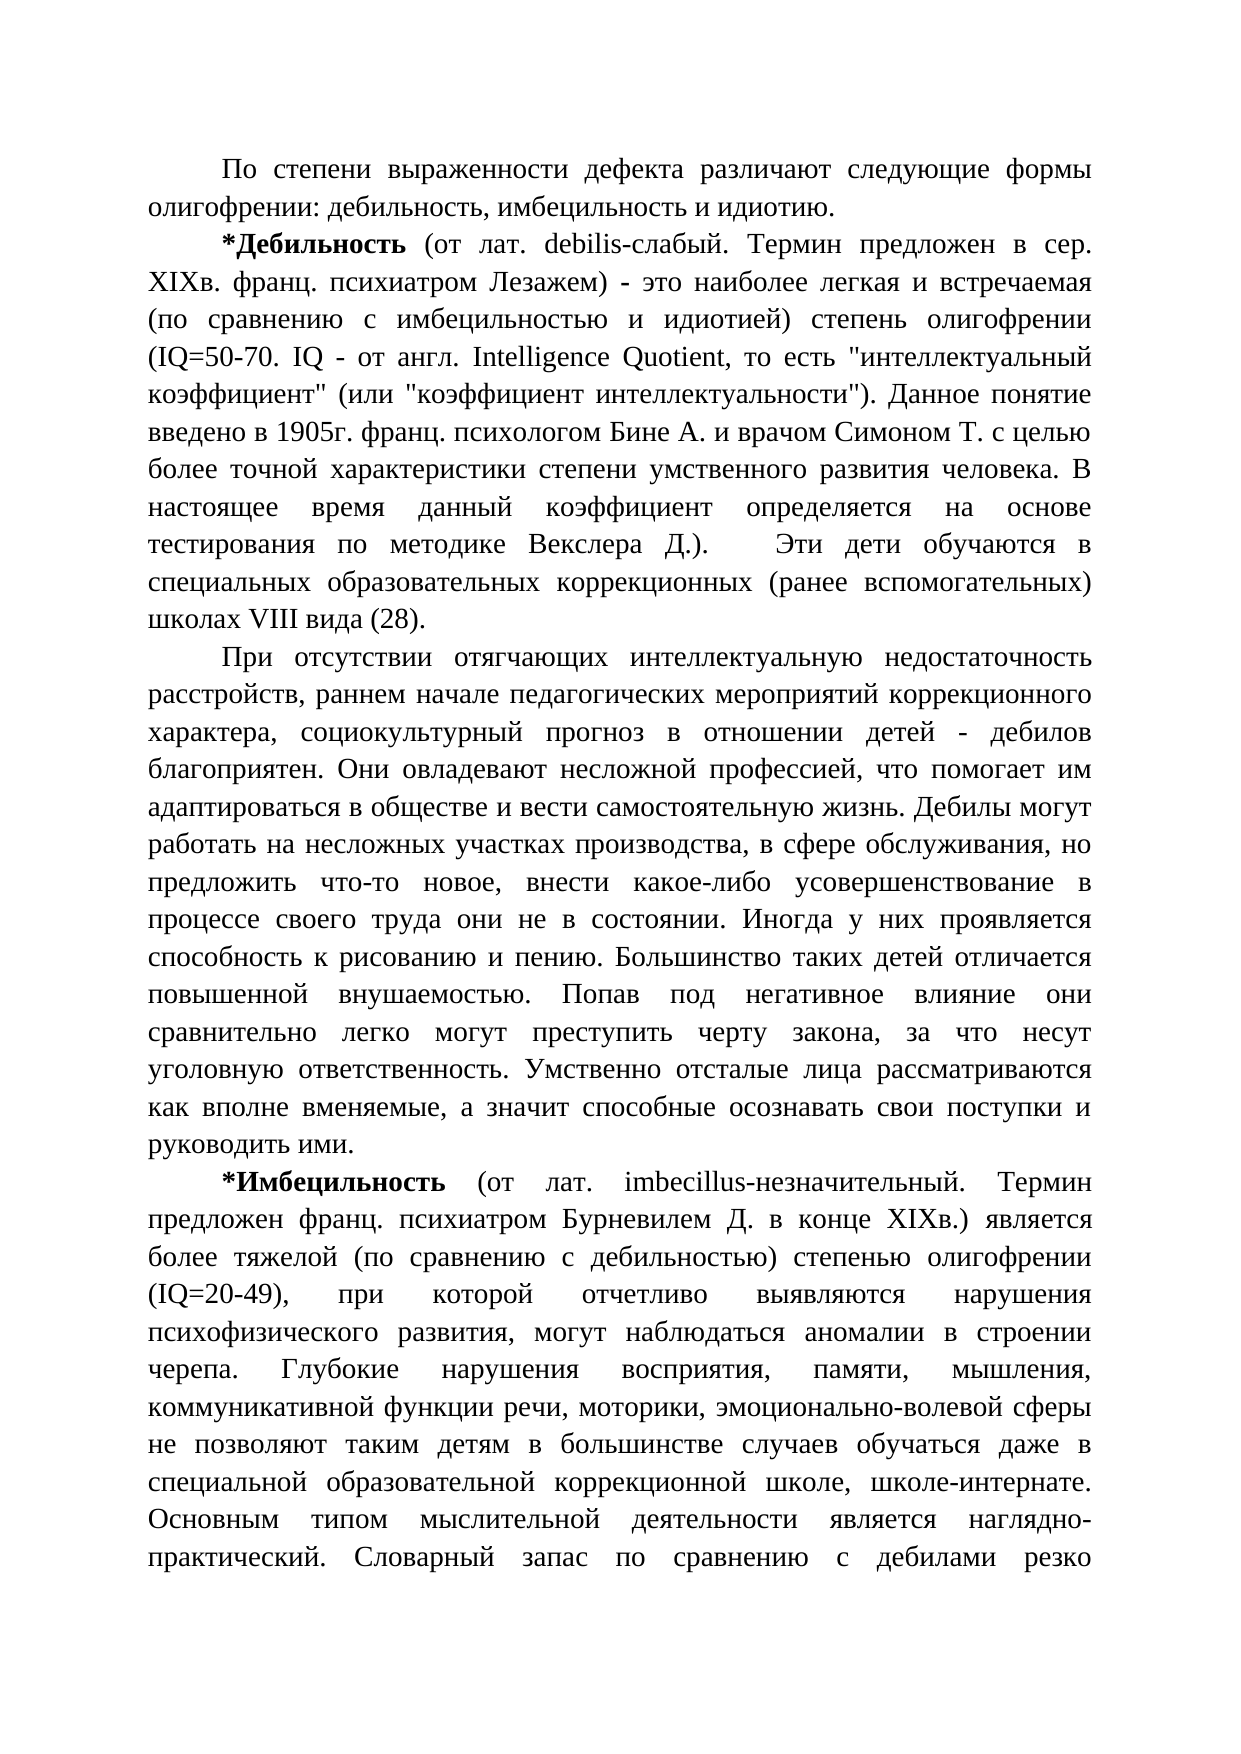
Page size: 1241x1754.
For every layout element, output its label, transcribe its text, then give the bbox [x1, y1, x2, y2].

text По степени выраженности дефекта различают следующие формы олигофрении: дебильность, имбецильность и идиотию. [148, 148, 1092, 223]
text *Дебильность (от лат. debilis-слабый. Термин предложен в сер. XIXв. франц. психиатром Лезажем) - это наиболее легкая и встречаемая (по сравнению с имбецильностью и идиотией) степень олигофрении (IQ=50-70. IQ - от англ. Intelligence Quotient, то есть "интеллектуальный коэффициент" (или "коэффициент интеллектуальности"). Данное понятие введено в 1905г. франц. психологом Бине А. и врачом Симоном Т. с целью более точной характеристики степени умственного развития человека. В настоящее время данный коэффициент определяется на основе тестирования по методике Векслера Д.). Эти дети обучаются в специальных образовательных коррекционных (ранее вспомогательных) школах VIII вида (28). [148, 223, 1092, 635]
text При отсутствии отягчающих интеллектуальную недостаточность расстройств, раннем начале педагогических мероприятий коррекционного характера, социокультурный прогноз в отношении детей - дебилов благоприятен. Они овладевают несложной профессией, что помогает им адаптироваться в обществе и вести самостоятельную жизнь. Дебилы могут работать на несложных участках производства, в сфере обслуживания, но предложить что-то новое, внести какое-либо усовершенствование в процессе своего труда они не в состоянии. Иногда у них проявляется способность к рисованию и пению. Большинство таких детей отличается повышенной внушаемостью. Попав под негативное влияние они сравнительно легко могут преступить черту закона, за что несут уголовную ответственность. Умственно отсталые лица рассматриваются как вполне вменяемые, а значит способные осознавать свои поступки и руководить ими. [148, 635, 1092, 1160]
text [148, 1160, 1092, 1573]
